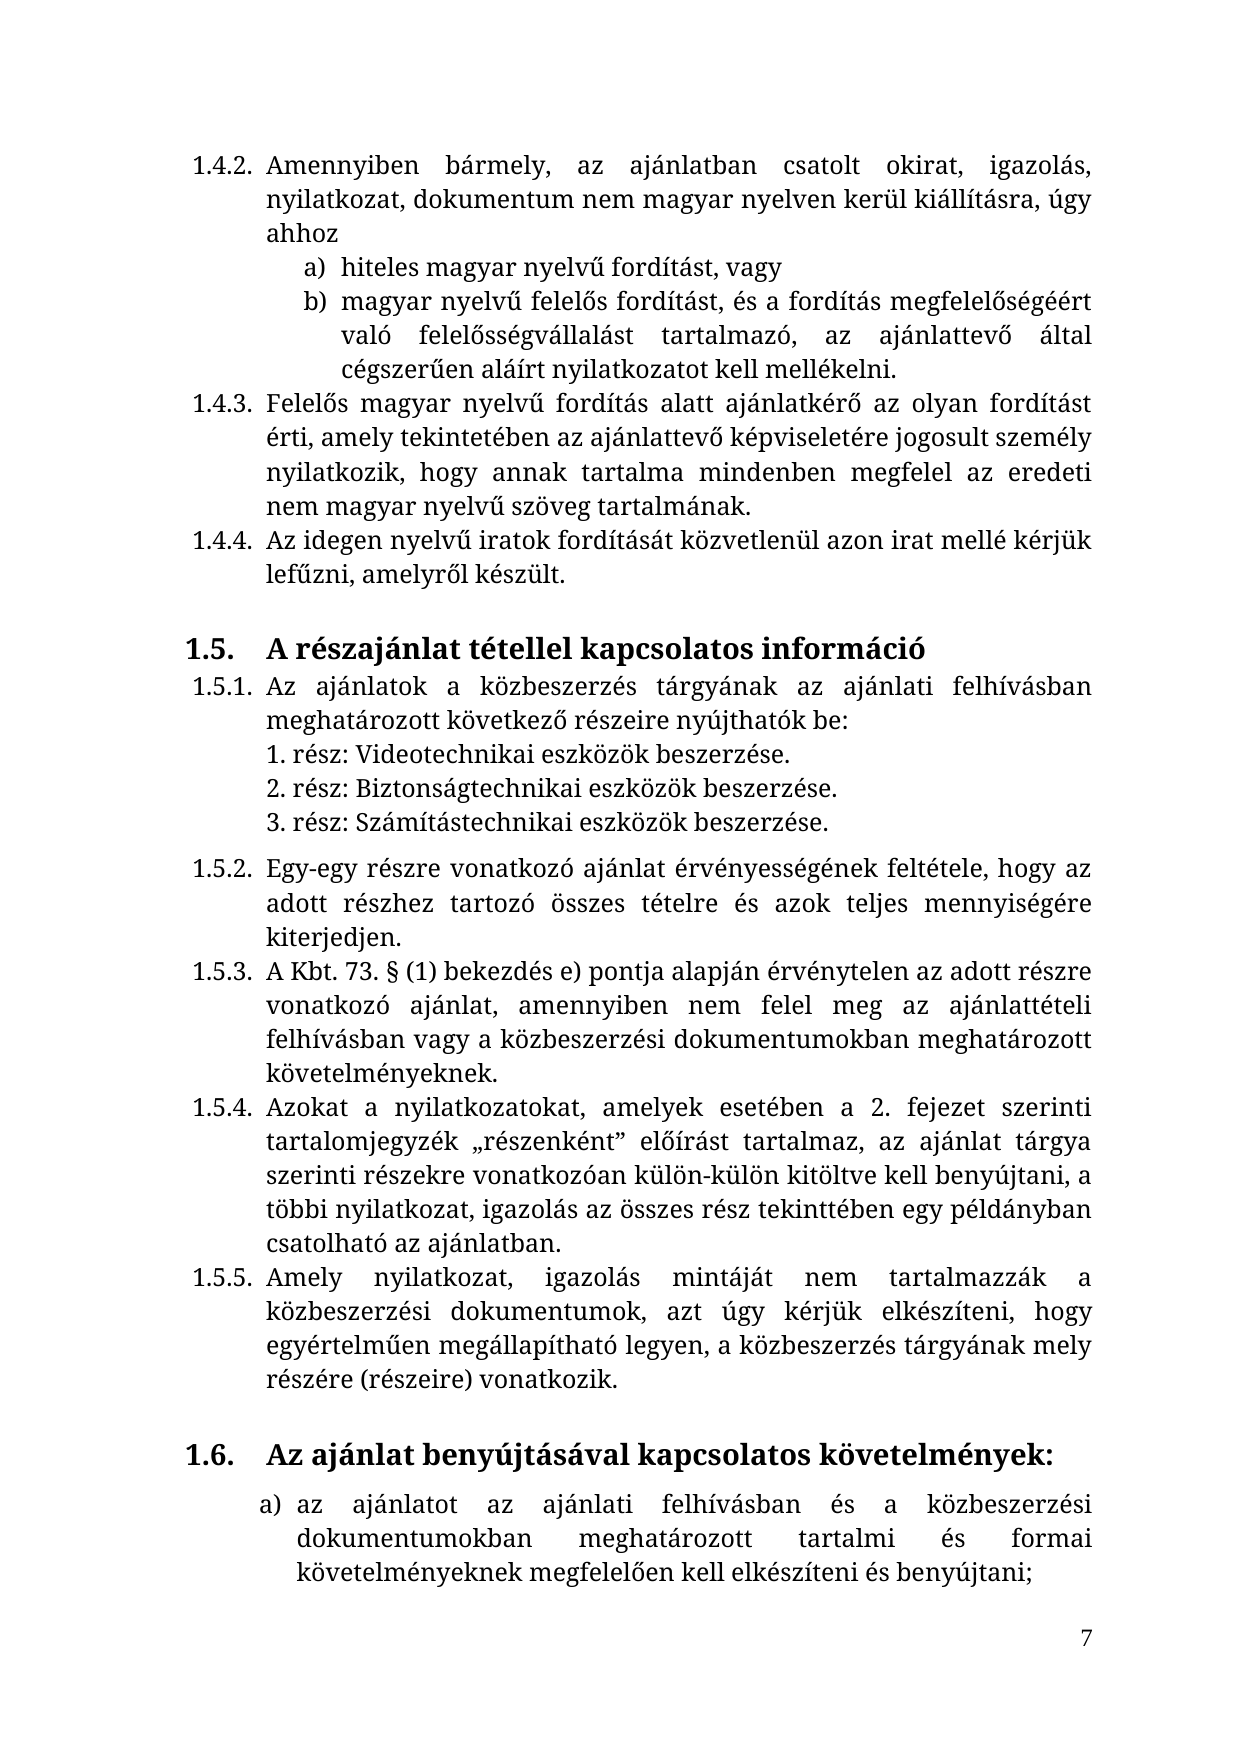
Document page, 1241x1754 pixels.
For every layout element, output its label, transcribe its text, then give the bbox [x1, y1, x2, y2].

subtitle A részajánlat tétellel kapcsolatos információ [185, 629, 1093, 668]
list Az idegen nyelvű iratok fordítását közvetlenül azon irat mellé kérjük lefűzni, amelyről készült. [192, 522, 1093, 590]
list magyar nyelvű felelős fordítást, és a fordítás megfelelőségéért való felelősségvállalást tartalmazó, az ajánlattevő által cégszerűen aláírt nyilatkozatot kell mellékelni. [303, 284, 1093, 386]
list 1. rész: Videotechnikai eszközök beszerzése. [266, 736, 1093, 771]
list az ajánlatot az ajánlati felhívásban és a közbeszerzési dokumentumokban meghatározott tartalmi és formai követelményeknek megfelelően kell elkészíteni és benyújtani; [259, 1487, 1093, 1589]
subtitle Az ajánlat benyújtásával kapcsolatos követelmények: [185, 1434, 1093, 1474]
list Felelős magyar nyelvű fordítás alatt ajánlatkérő az olyan fordítást érti, amely tekintetében az ajánlattevő képviseletére jogosult személy nyilatkozik, hogy annak tartalma mindenben megfelel az eredeti nem magyar nyelvű szöveg tartalmának. [192, 386, 1093, 522]
list A Kbt. 73. § (1) bekezdés e) pontja alapján érvénytelen az adott részre vonatkozó ajánlat, amennyiben nem felel meg az ajánlattételi felhívásban vagy a közbeszerzési dokumentumokban meghatározott követelményeknek. [192, 953, 1093, 1089]
list Az ajánlatok a közbeszerzés tárgyának az ajánlati felhívásban meghatározott következő részeire nyújthatók be: [192, 668, 1093, 736]
list Egy-egy részre vonatkozó ajánlat érvényességének feltétele, hogy az adott részhez tartozó összes tételre és azok teljes mennyiségére kiterjedjen. [192, 851, 1093, 953]
list Amely nyilatkozat, igazolás mintáját nem tartalmazzák a közbeszerzési dokumentumok, azt úgy kérjük elkészíteni, hogy egyértelműen megállapítható legyen, a közbeszerzés tárgyának mely részére (részeire) vonatkozik. [192, 1260, 1093, 1396]
list 3. rész: Számítástechnikai eszközök beszerzése. [266, 804, 1093, 839]
list Azokat a nyilatkozatokat, amelyek esetében a 2. fejezet szerinti tartalomjegyzék „részenként” előírást tartalmaz, az ajánlat tárgya szerinti részekre vonatkozóan külön-külön kitöltve kell benyújtani, a többi nyilatkozat, igazolás az összes rész tekinttében egy példányban csatolható az ajánlatban. [192, 1089, 1093, 1260]
list hiteles magyar nyelvű fordítást, vagy [303, 250, 1093, 284]
list 2. rész: Biztonságtechnikai eszközök beszerzése. [266, 771, 1093, 804]
list Amennyiben bármely, az ajánlatban csatolt okirat, igazolás, nyilatkozat, dokumentum nem magyar nyelven kerül kiállításra, úgy ahhoz [192, 148, 1093, 250]
